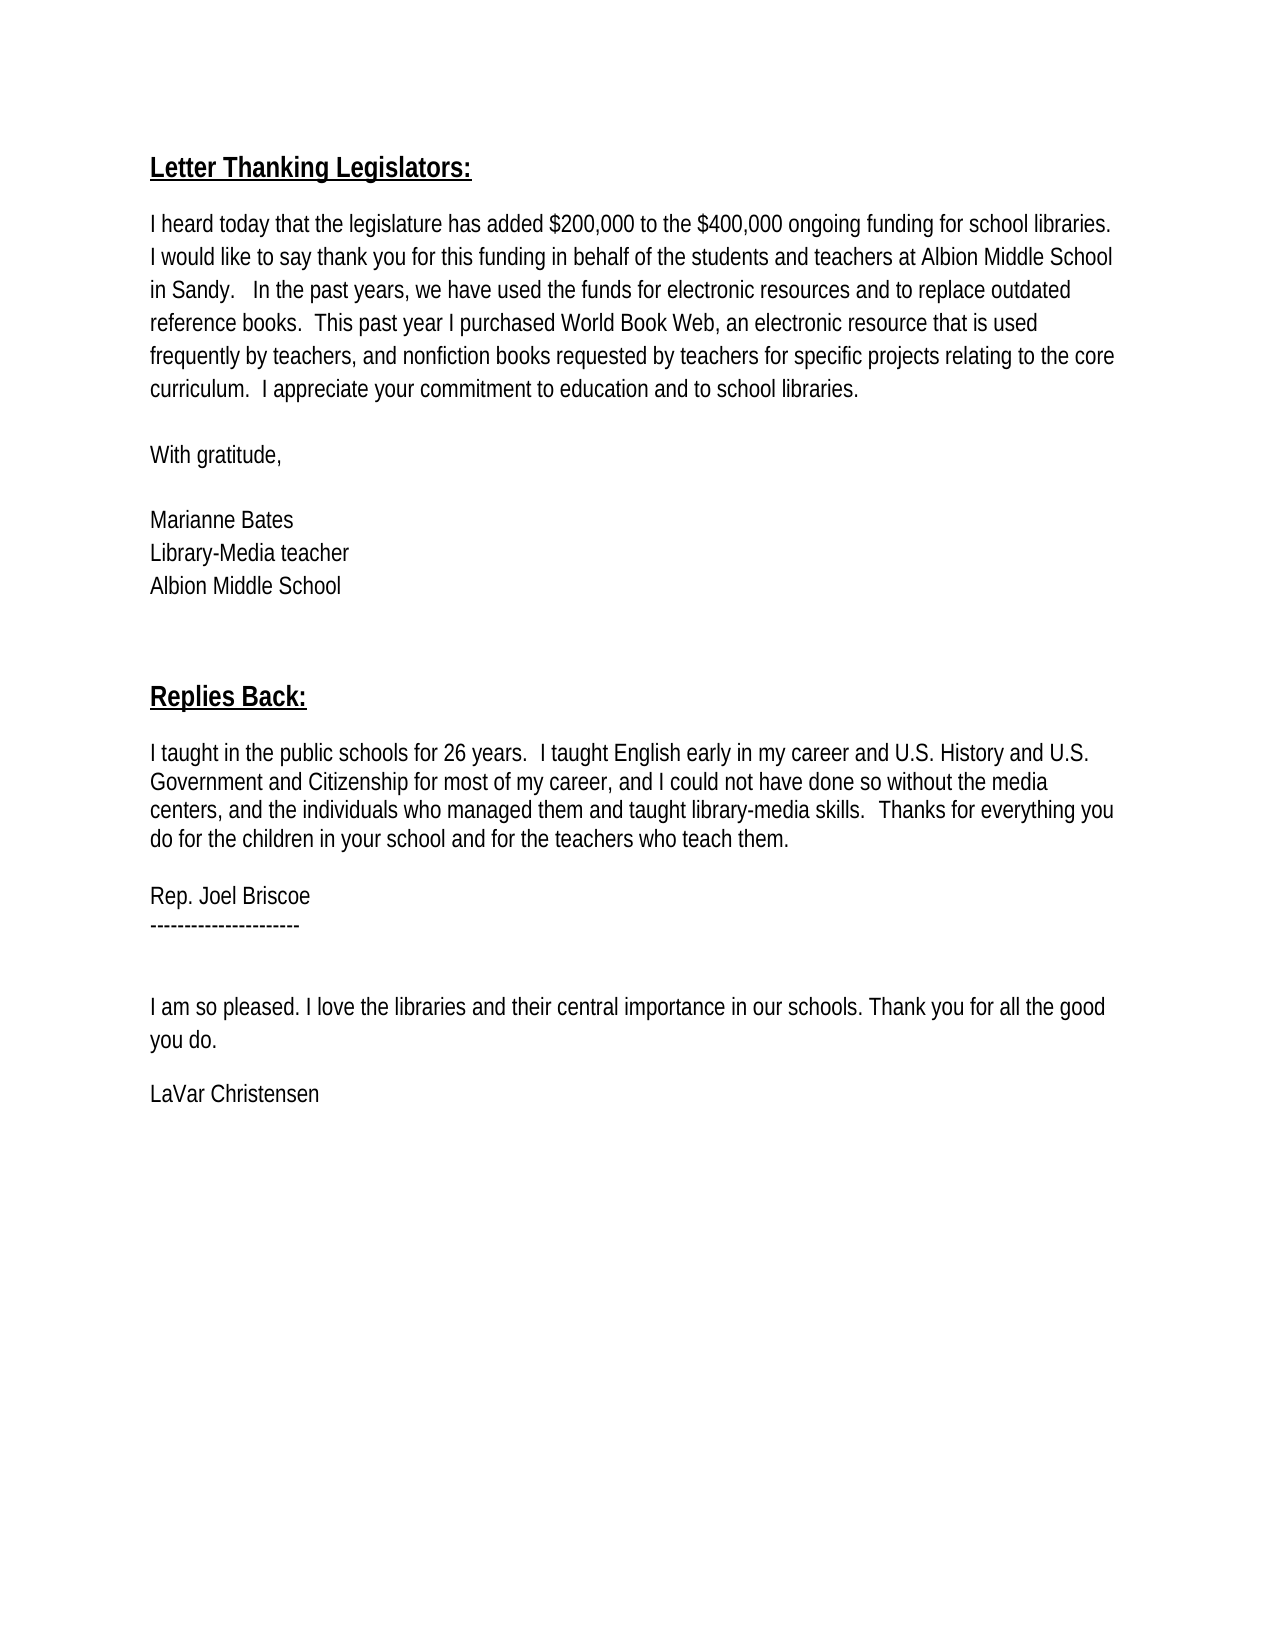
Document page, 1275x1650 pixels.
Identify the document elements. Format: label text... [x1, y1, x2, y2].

text Rep. Joel Briscoe [150, 881, 1125, 910]
text I heard today that the legislature has added $200,000 to the $400,000 ongoing funding for school libraries. I would like to say thank you for this funding in behalf of the students and teachers at Albion Middle School in Sandy. In the past years, we have used the funds for electronic resources and to replace outdated reference books. This past year I purchased World Book Web, an electronic resource that is used frequently by teachers, and nonfiction books requested by teachers for specific projects relating to the core curriculum. I appreciate your commitment to education and to school libraries. With gratitude, Marianne Bates Library-Media teacher Albion Middle School [150, 209, 1125, 600]
text LaVar Christensen [150, 1079, 1125, 1108]
text Replies Back: [150, 679, 1125, 712]
text ---------------------- [150, 910, 1125, 939]
text Letter Thanking Legislators: [150, 150, 1125, 183]
text I am so pleased. I love the libraries and their central importance in our schools. Thank you for all the good you do. [150, 992, 1125, 1054]
text I taught in the public schools for 26 years. I taught English early in my career and U.S. History and U.S. Government and Citizenship for most of my career, and I could not have done so without the media centers, and the individuals who managed them and taught library-media skills. Thanks for everything you do for the children in your school and for the teachers who teach them. [150, 738, 1125, 853]
